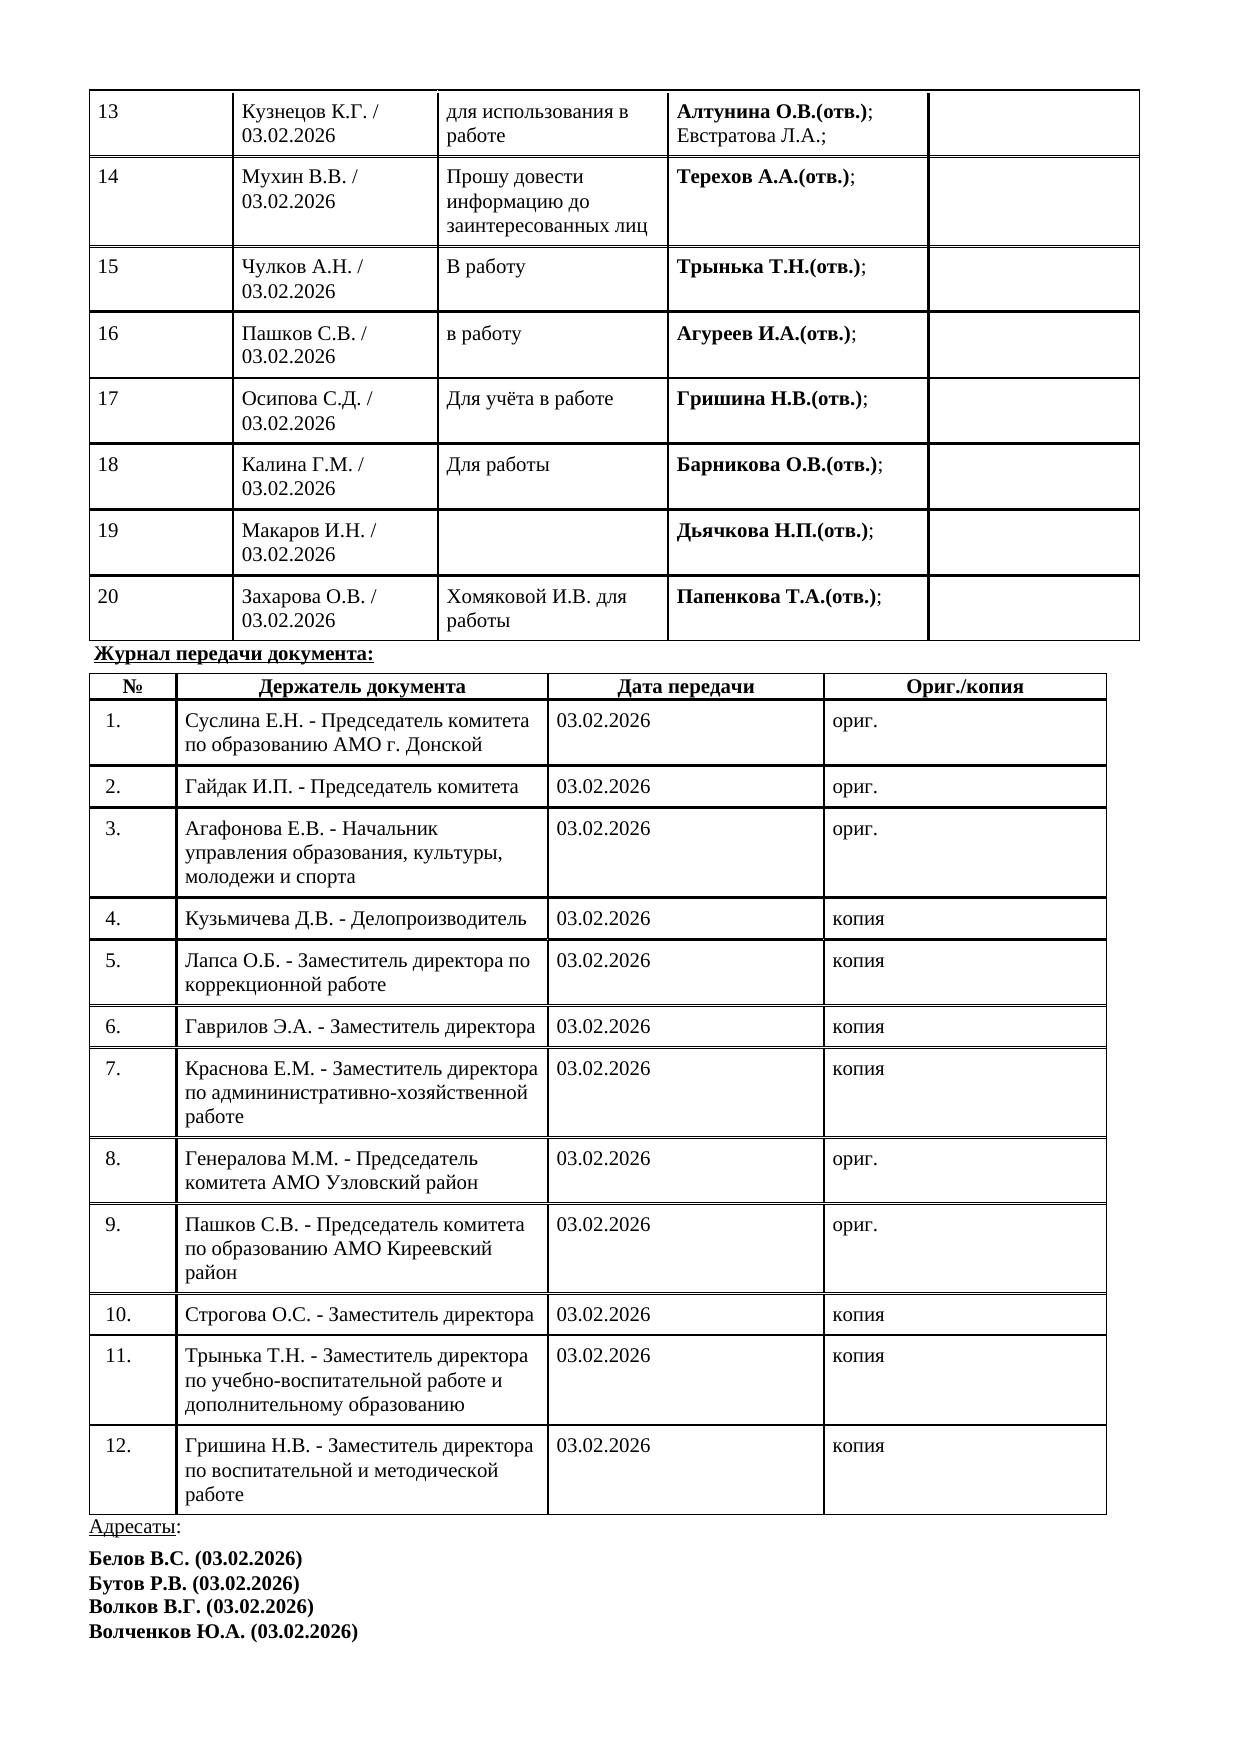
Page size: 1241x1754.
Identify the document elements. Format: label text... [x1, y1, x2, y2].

table_cell 03.02.2026 [549, 701, 823, 764]
table_cell Трынька Т.Н.(отв.); [669, 248, 927, 310]
table_cell ориг. [825, 767, 1106, 806]
table_cell Агафонова Е.В. - Начальник управления образования, культуры, молодежи и спорта [178, 809, 547, 896]
table_cell Мухин В.В. / 03.02.2026 [234, 158, 437, 244]
table_cell для использования в работе [438, 91, 668, 154]
table_cell 03.02.2026 [549, 1139, 823, 1202]
table_cell 14 [90, 158, 232, 244]
table_cell 03.02.2026 [549, 899, 823, 938]
table_cell 5. [90, 941, 175, 1004]
table_cell 03.02.2026 [549, 1295, 823, 1333]
table_cell копия [825, 1295, 1106, 1333]
table_cell 11. [90, 1336, 175, 1423]
table_cell 03.02.2026 [549, 1007, 823, 1046]
table_cell 20 [90, 577, 232, 640]
table_cell ориг. [825, 809, 1106, 896]
table_cell [930, 511, 1139, 574]
table_cell копия [825, 1336, 1106, 1423]
text Журнал передачи документа: [88, 641, 1152, 665]
table_cell Калина Г.М. / 03.02.2026 [234, 445, 437, 508]
table_cell 18 [90, 445, 232, 508]
table_cell Кузьмичева Д.В. - Делопроизводитель [178, 899, 547, 938]
table_cell ориг. [825, 701, 1106, 764]
table_cell Для работы [439, 445, 667, 508]
table_cell 3. [90, 809, 175, 896]
table_header Дата передачи [549, 674, 823, 698]
table_cell 7. [90, 1049, 175, 1136]
table_cell Суслина Е.Н. - Председатель комитета по образованию АМО г. Донской [178, 701, 547, 764]
table_cell 03.02.2026 [549, 941, 823, 1004]
table_cell Гайдак И.П. - Председатель комитета [178, 767, 547, 806]
table_cell 13 [90, 91, 233, 154]
table_cell 9. [90, 1205, 175, 1292]
table_cell 03.02.2026 [549, 1205, 823, 1292]
table_cell 2. [90, 767, 175, 806]
table_cell 15 [90, 248, 232, 310]
table_cell Генералова М.М. - Председатель комитета АМО Узловский район [178, 1139, 547, 1202]
table_cell копия [825, 1426, 1106, 1513]
table_cell 8. [90, 1139, 175, 1202]
table_cell Лапса О.Б. - Заместитель директора по коррекционной работе [178, 941, 547, 1004]
table_cell копия [825, 1049, 1106, 1136]
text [88, 1546, 1152, 1643]
table_cell в работу [439, 313, 667, 376]
table_cell 19 [90, 511, 232, 574]
table_cell Строгова О.С. - Заместитель директора [178, 1295, 547, 1333]
table_cell 03.02.2026 [549, 809, 823, 896]
table_cell [930, 577, 1139, 640]
table_cell [439, 511, 667, 574]
table_cell Алтунина О.В.(отв.); Евстратова Л.А.; [668, 91, 928, 154]
table_cell Барникова О.В.(отв.); [669, 445, 927, 508]
table_header Держатель документа [178, 674, 547, 698]
table_cell 03.02.2026 [549, 767, 823, 806]
table_cell Кузнецов К.Г. / 03.02.2026 [233, 91, 438, 154]
table_cell [930, 379, 1139, 442]
table_cell 16 [90, 313, 232, 376]
table_cell ориг. [825, 1139, 1106, 1202]
table_cell Краснова Е.М. - Заместитель директора по админинистративно-хозяйственной работе [178, 1049, 547, 1136]
table_cell [930, 248, 1139, 310]
table_cell Трынька Т.Н. - Заместитель директора по учебно-воспитательной работе и дополнительному образованию [178, 1336, 547, 1423]
table_cell 17 [90, 379, 232, 442]
table_cell 1. [90, 701, 175, 764]
table_header Ориг./копия [825, 674, 1106, 698]
table_cell Терехов А.А.(отв.); [669, 158, 927, 244]
table_cell 03.02.2026 [549, 1336, 823, 1423]
table_cell копия [825, 1007, 1106, 1046]
table_cell 4. [90, 899, 175, 938]
table_cell Чулков А.Н. / 03.02.2026 [234, 248, 437, 310]
table_cell Гришина Н.В.(отв.); [669, 379, 927, 442]
table_cell Дьячкова Н.П.(отв.); [669, 511, 927, 574]
table_cell Осипова С.Д. / 03.02.2026 [234, 379, 437, 442]
table_cell 03.02.2026 [549, 1049, 823, 1136]
table_cell Прошу довести информацию до заинтересованных лиц [439, 158, 667, 244]
table_cell копия [825, 941, 1106, 1004]
table_cell копия [825, 899, 1106, 938]
table_cell [930, 313, 1139, 376]
table_cell 12. [90, 1426, 175, 1513]
table_cell Пашков С.В. / 03.02.2026 [234, 313, 437, 376]
table_cell В работу [439, 248, 667, 310]
table_header № [90, 674, 175, 698]
table_cell [930, 158, 1139, 244]
table_cell Гришина Н.В. - Заместитель директора по воспитательной и методической работе [178, 1426, 547, 1513]
table_cell Для учёта в работе [439, 379, 667, 442]
table_cell Захарова О.В. / 03.02.2026 [234, 577, 437, 640]
table_cell Агуреев И.А.(отв.); [669, 313, 927, 376]
table_cell 6. [90, 1007, 175, 1046]
table_cell Пашков С.В. - Председатель комитета по образованию АМО Киреевский район [178, 1205, 547, 1292]
table_cell 10. [90, 1295, 175, 1333]
table_cell Макаров И.Н. / 03.02.2026 [234, 511, 437, 574]
table_cell [929, 91, 1139, 154]
table_cell Хомяковой И.В. для работы [439, 577, 667, 640]
table_cell Гаврилов Э.А. - Заместитель директора [178, 1007, 547, 1046]
table_cell ориг. [825, 1205, 1106, 1292]
table_cell Папенкова Т.А.(отв.); [669, 577, 927, 640]
text Адресаты: [88, 1514, 1152, 1538]
table_cell 03.02.2026 [549, 1426, 823, 1513]
table_cell [930, 445, 1139, 508]
